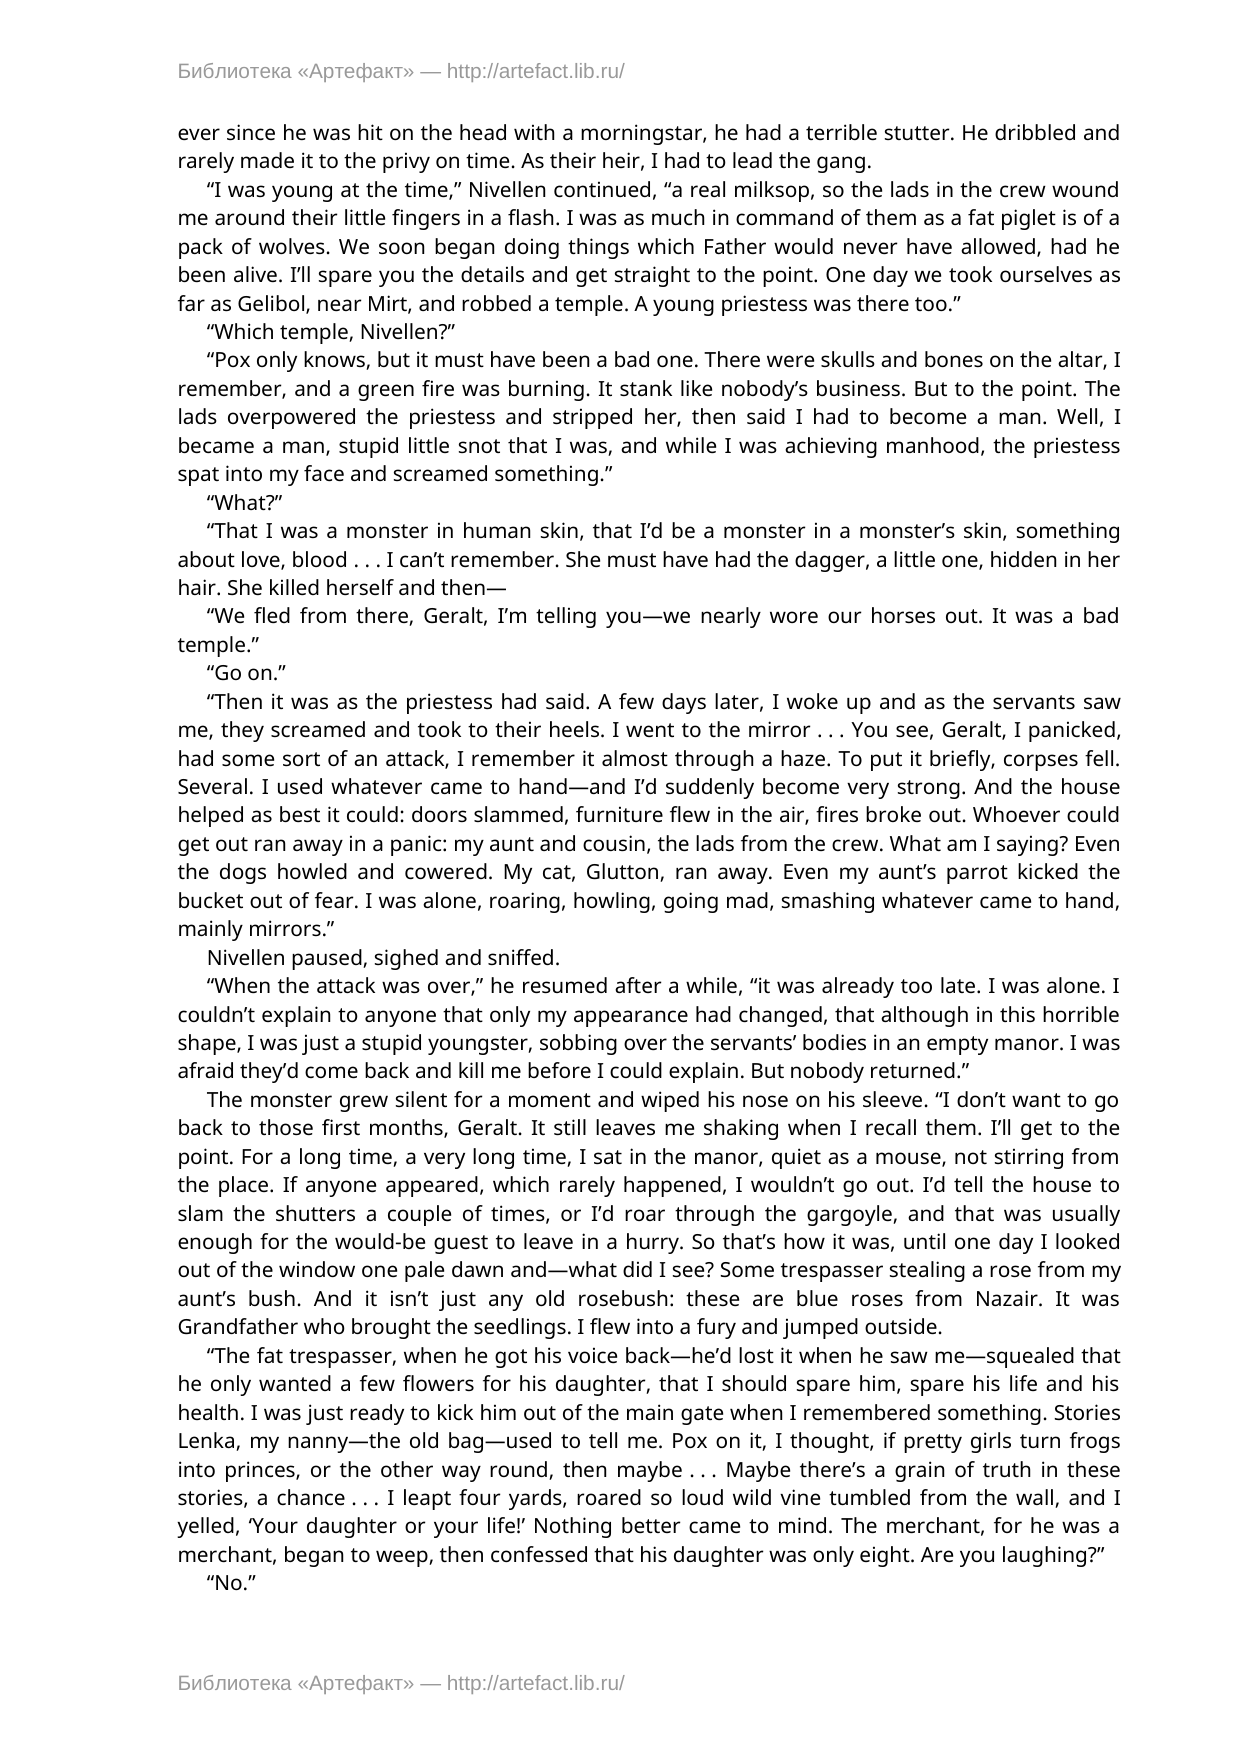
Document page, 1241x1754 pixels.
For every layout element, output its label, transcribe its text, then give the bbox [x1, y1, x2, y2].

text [177, 118, 1122, 175]
text “Then it was as the priestess had said. A few days later, I woke up and as the servants saw me, they screamed and took to their heels. I went to the mirror . . . You see, Geralt, I panicked, had some sort of an attack, I remember it almost through a haze. To put it briefly, corpses fell. Several. I used whatever came to hand—and I’d suddenly become very strong. And the house helped as best it could: doors slammed, furniture flew in the air, fires broke out. Whoever could get out ran away in a panic: my aunt and cousin, the lads from the crew. What am I saying? Even the dogs howled and cowered. My cat, Glutton, ran away. Even my aunt’s parrot kicked the bucket out of fear. I was alone, roaring, howling, going mad, smashing whatever came to hand, mainly mirrors.” [177, 687, 1122, 943]
text “No.” [177, 1568, 1122, 1597]
text “Pox only knows, but it must have been a bad one. There were skulls and bones on the altar, I remember, and a green fire was burning. It stank like nobody’s business. But to the point. The lads overpowered the priestess and stripped her, then said I had to become a man. Well, I became a man, stupid little snot that I was, and while I was achieving manhood, the priestess spat into my face and screamed something.” [177, 346, 1122, 488]
text “When the attack was over,” he resumed after a while, “it was already too late. I was alone. I couldn’t explain to anyone that only my appearance had changed, that although in this horrible shape, I was just a stupid youngster, sobbing over the servants’ bodies in an empty manor. I was afraid they’d come back and kill me before I could explain. But nobody returned.” [177, 971, 1122, 1085]
text “We fled from there, Geralt, I’m telling you—we nearly wore our horses out. It was a bad temple.” [177, 602, 1122, 658]
text “Which temple, Nivellen?” [177, 317, 1122, 346]
text “Go on.” [177, 658, 1122, 687]
text “What?” [177, 488, 1122, 516]
text “I was young at the time,” Nivellen continued, “a real milksop, so the lads in the crew wound me around their little fingers in a flash. I was as much in command of them as a fat piglet is of a pack of wolves. We soon began doing things which Father would never have allowed, had he been alive. I’ll spare you the details and get straight to the point. One day we took ourselves as far as Gelibol, near Mirt, and robbed a temple. A young priestess was there too.” [177, 175, 1122, 317]
text “That I was a monster in human skin, that I’d be a monster in a monster’s skin, something about love, blood . . . I can’t remember. She must have had the dagger, a little one, hidden in her hair. She killed herself and then— [177, 516, 1122, 602]
text The monster grew silent for a moment and wiped his nose on his sleeve. “I don’t want to go back to those first months, Geralt. It still leaves me shaking when I recall them. I’ll get to the point. For a long time, a very long time, I sat in the manor, quiet as a mouse, not stirring from the place. If anyone appeared, which rarely happened, I wouldn’t go out. I’d tell the house to slam the shutters a couple of times, or I’d roar through the gargoyle, and that was usually enough for the would-be guest to leave in a hurry. So that’s how it was, until one day I looked out of the window one pale dawn and—what did I see? Some trespasser stealing a rose from my aunt’s bush. And it isn’t just any old rosebush: these are blue roses from Nazair. It was Grandfather who brought the seedlings. I flew into a fury and jumped outside. [177, 1085, 1122, 1341]
text Nivellen paused, sighed and sniffed. [177, 943, 1122, 971]
text “The fat trespasser, when he got his voice back—he’d lost it when he saw me—squealed that he only wanted a few flowers for his daughter, that I should spare him, spare his life and his health. I was just ready to kick him out of the main gate when I remembered something. Stories Lenka, my nanny—the old bag—used to tell me. Pox on it, I thought, if pretty girls turn frogs into princes, or the other way round, then maybe . . . Maybe there’s a grain of truth in these stories, a chance . . . I leapt four yards, roared so loud wild vine tumbled from the wall, and I yelled, ‘Your daughter or your life!’ Nothing better came to mind. The merchant, for he was a merchant, began to weep, then confessed that his daughter was only eight. Are you laughing?” [177, 1341, 1122, 1568]
